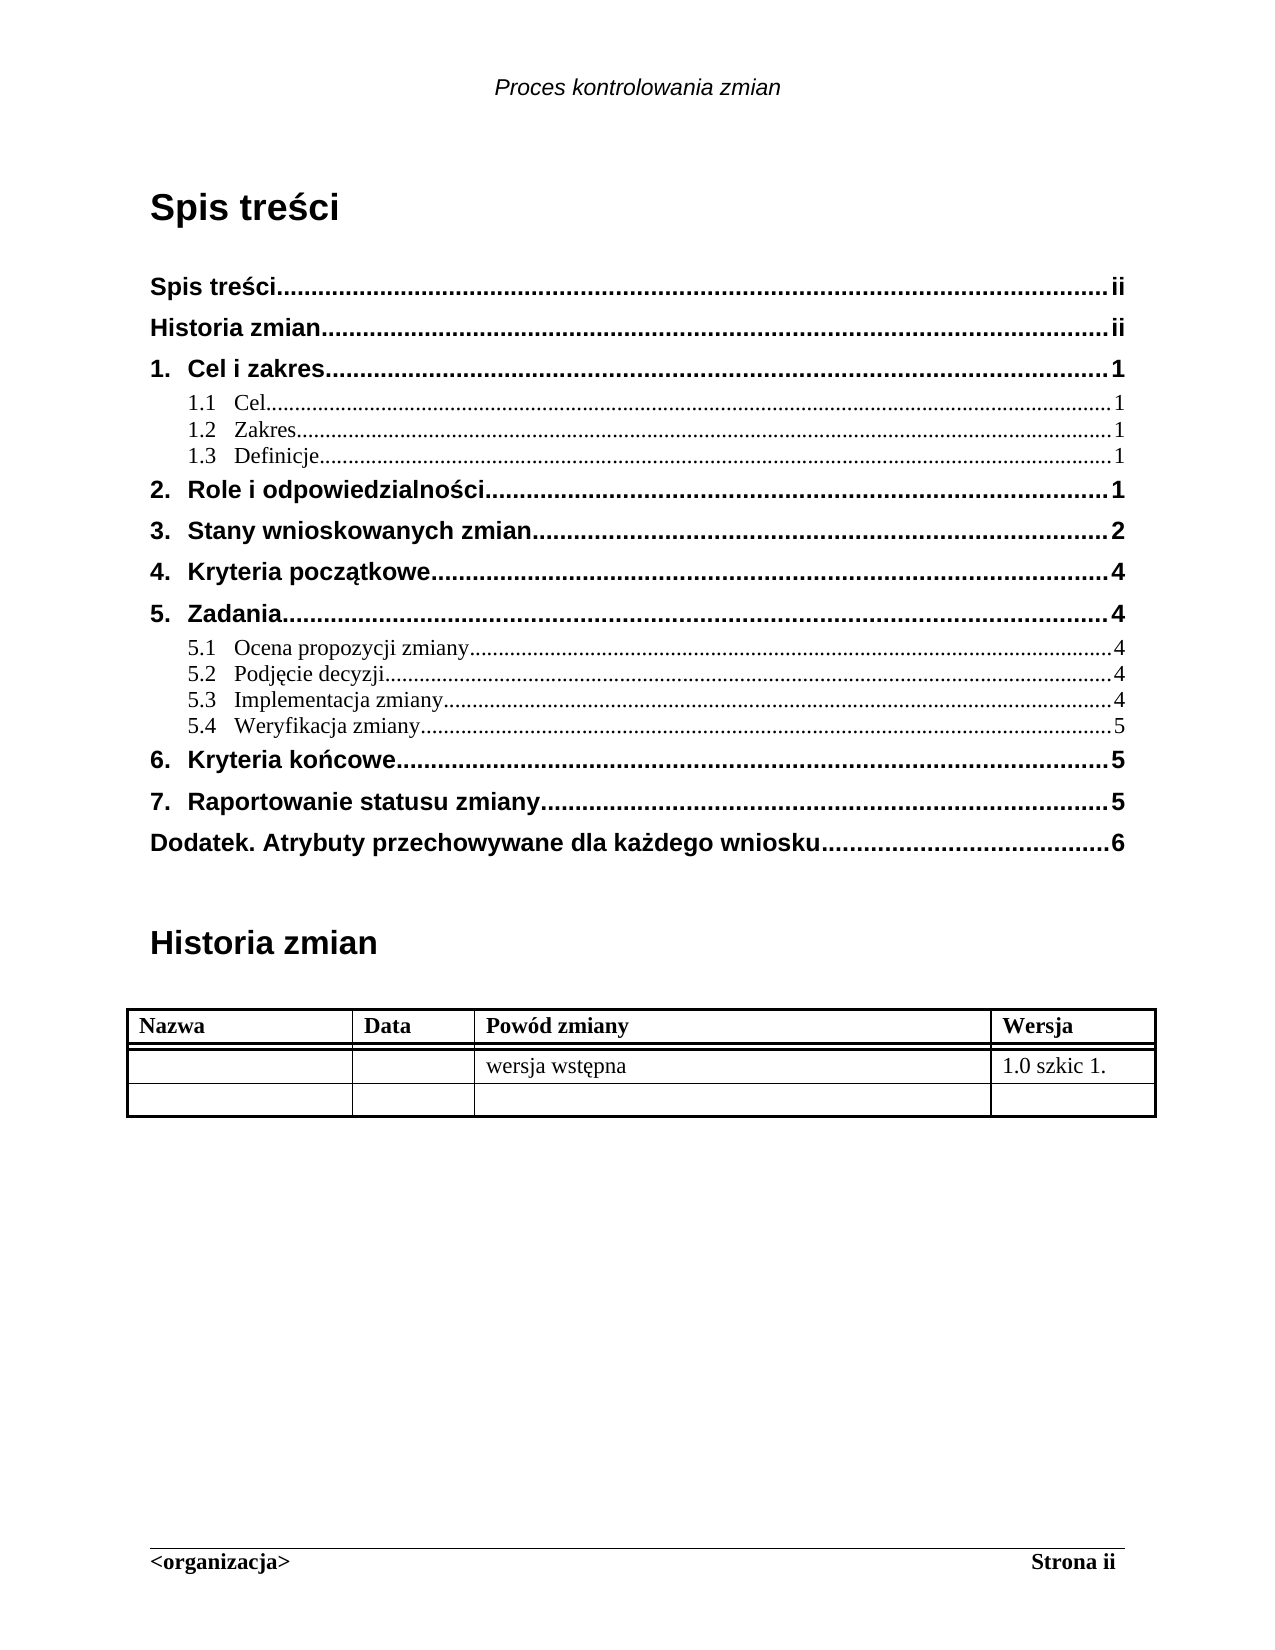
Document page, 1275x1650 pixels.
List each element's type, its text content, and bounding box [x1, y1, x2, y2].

table_cell [129, 1084, 352, 1115]
table_cell [992, 1084, 1154, 1115]
text 5. Zadania 4 [150, 598, 1125, 627]
text 4. Kryteria początkowe 4 [150, 557, 1125, 586]
text Dodatek. Atrybuty przechowywane dla każdego wniosku 6 [150, 828, 1125, 856]
table_header Wersja [992, 1011, 1154, 1042]
table_cell [353, 1084, 474, 1115]
table_cell 1.0 szkic 1. [992, 1051, 1154, 1082]
text 1.1 Cel 1 [187, 389, 1125, 416]
text Spis treści ii [150, 272, 1125, 301]
table_header Nazwa [129, 1011, 352, 1042]
text 1.2 Zakres 1 [187, 416, 1125, 442]
table_cell [475, 1084, 990, 1115]
text 1. Cel i zakres 1 [150, 354, 1125, 383]
text 3. Stany wnioskowanych zmian 2 [150, 516, 1125, 545]
table_header Powód zmiany [475, 1011, 990, 1042]
text Historia zmian [150, 923, 1125, 962]
text 7. Raportowanie statusu zmiany 5 [150, 786, 1125, 815]
table_header Data [353, 1011, 474, 1042]
title Spis treści [150, 185, 1125, 228]
table_cell [129, 1051, 352, 1082]
text 6. Kryteria końcowe 5 [150, 745, 1125, 774]
text 1.3 Definicje 1 [187, 442, 1125, 468]
table_cell wersja wstępna [475, 1051, 990, 1082]
text 5.4 Weryfikacja zmiany 5 [187, 713, 1125, 739]
table_cell [353, 1051, 474, 1082]
text 5.3 Implementacja zmiany 4 [187, 686, 1125, 713]
text Historia zmian ii [150, 313, 1125, 342]
text 5.1 Ocena propozycji zmiany 4 [187, 633, 1125, 660]
text 2. Role i odpowiedzialności 1 [150, 475, 1125, 503]
text 5.2 Podjęcie decyzji 4 [187, 660, 1125, 686]
